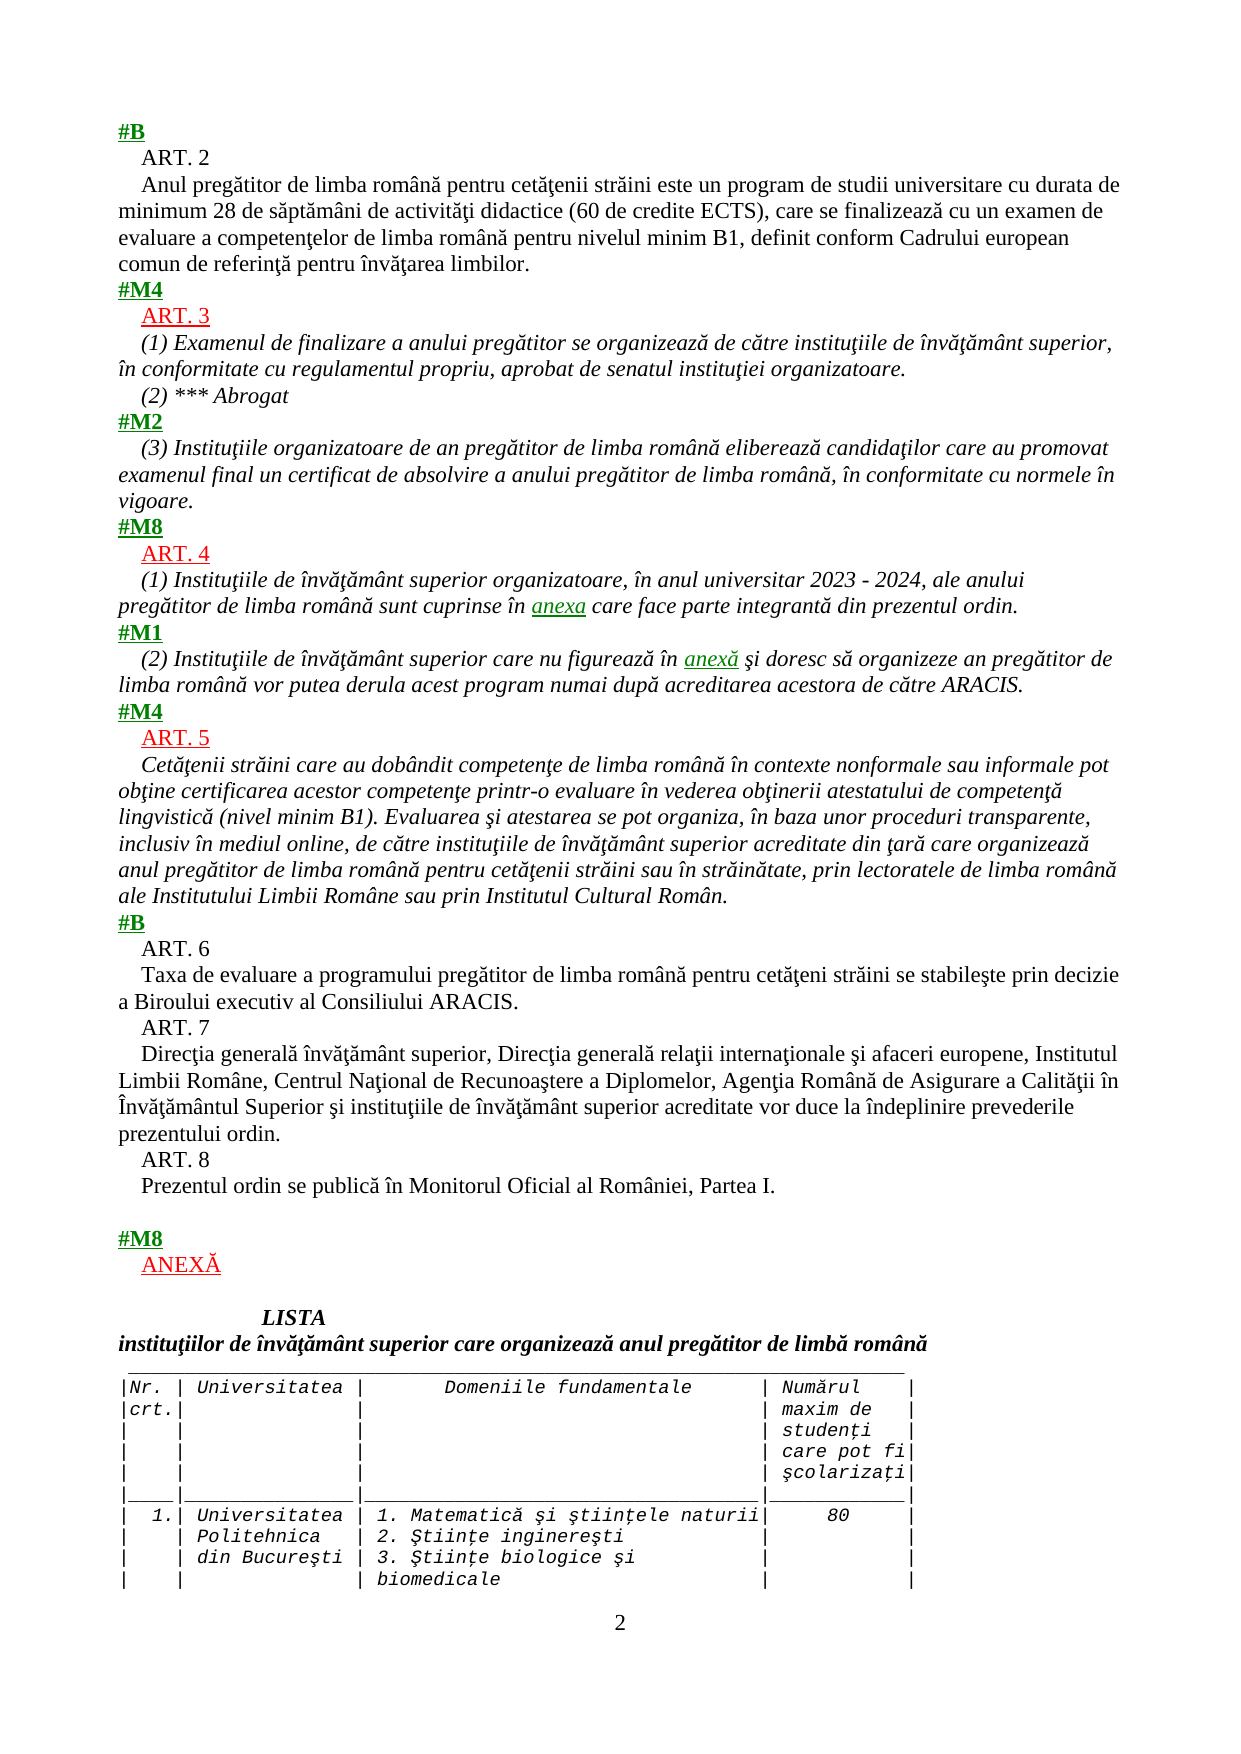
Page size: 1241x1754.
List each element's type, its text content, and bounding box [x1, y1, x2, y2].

text ANEXĂ [118, 1251, 1122, 1278]
text instituţiilor de învăţământ superior care organizează anul pregătitor de limbă română [118, 1330, 1122, 1357]
text #M1 [118, 619, 1122, 645]
text ART. 5 [118, 724, 1122, 751]
text | | Politehnica | 2. Ştiinţe inginereşti | | [118, 1527, 1122, 1548]
text | | | | care pot fi| [118, 1442, 1122, 1463]
text #M4 [118, 698, 1122, 724]
text | | | biomedicale | | [118, 1569, 1122, 1591]
text Anul pregătitor de limba română pentru cetăţenii străini este un program de studii universitare cu durata de minimum 28 de săptămâni de activităţi didactice (60 de credite ECTS), care se finalizează cu un examen de evaluare a competenţelor de limba română pentru nivelul minim B1, definit conform Cadrului european comun de referinţă pentru învăţarea limbilor. [118, 171, 1122, 276]
text | | | | şcolarizaţi| [118, 1463, 1122, 1484]
text ART. 2 [118, 144, 1122, 171]
text ART. 4 [118, 540, 1122, 566]
text #M8 [118, 1225, 1122, 1251]
text #M4 [118, 276, 1122, 303]
text (2) *** Abrogat [118, 382, 1122, 408]
text #B [118, 118, 1122, 144]
text | | | | studenţi | [118, 1421, 1122, 1442]
text LISTA [118, 1304, 1122, 1330]
text (1) Examenul de finalizare a anului pregătitor se organizează de către instituţiile de învăţământ superior, în conformitate cu regulamentul propriu, aprobat de senatul instituţiei organizatoare. [118, 329, 1122, 382]
text Direcţia generală învăţământ superior, Direcţia generală relaţii internaţionale şi afaceri europene, Institutul Limbii Române, Centrul Naţional de Recunoaştere a Diplomelor, Agenţia Română de Asigurare a Calităţii în Învăţământul Superior şi instituţiile de învăţământ superior acreditate vor duce la îndeplinire prevederile prezentului ordin. [118, 1041, 1122, 1146]
text Prezentul ordin se publică în Monitorul Oficial al României, Partea I. [118, 1172, 1122, 1199]
text Taxa de evaluare a programului pregătitor de limba română pentru cetăţeni străini se stabileşte prin decizie a Biroului executiv al Consiliului ARACIS. [118, 961, 1122, 1014]
text ART. 7 [118, 1014, 1122, 1041]
text #M2 [118, 408, 1122, 434]
text Cetăţenii străini care au dobândit competenţe de limba română în contexte nonformale sau informale pot obţine certificarea acestor competenţe printr-o evaluare în vederea obţinerii atestatului de competenţă lingvistică (nivel minim B1). Evaluarea şi atestarea se pot organiza, în baza unor proceduri transparente, inclusiv în mediul online, de către instituţiile de învăţământ superior acreditate din ţară care organizează anul pregătitor de limba română pentru cetăţenii străini sau în străinătate, prin lectoratele de limba română ale Institutului Limbii Române sau prin Institutul Cultural Român. [118, 751, 1122, 909]
text #M8 [118, 513, 1122, 540]
text ART. 6 [118, 935, 1122, 961]
text #B [118, 909, 1122, 935]
text ART. 3 [118, 303, 1122, 329]
text _____________________________________________________________________ [118, 1357, 1122, 1378]
text | 1.| Universitatea | 1. Matematică şi ştiinţele naturii| 80 | [118, 1506, 1122, 1527]
text ART. 8 [118, 1146, 1122, 1172]
text (2) Instituţiile de învăţământ superior care nu figurează în anexă şi doresc să organizeze an pregătitor de limba română vor putea derula acest program numai după acreditarea acestora de către ARACIS. [118, 645, 1122, 698]
text |____|_______________|___________________________________|____________| [118, 1484, 1122, 1506]
text (1) Instituţiile de învăţământ superior organizatoare, în anul universitar 2023 - 2024, ale anului pregătitor de limba română sunt cuprinse în anexa care face parte integrantă din prezentul ordin. [118, 566, 1122, 619]
text (3) Instituţiile organizatoare de an pregătitor de limba română eliberează candidaţilor care au promovat examenul final un certificat de absolvire a anului pregătitor de limba română, în conformitate cu normele în vigoare. [118, 434, 1122, 513]
text |crt.| | | maxim de | [118, 1399, 1122, 1421]
text |Nr. | Universitatea | Domeniile fundamentale | Numărul | [118, 1378, 1122, 1399]
text | | din Bucureşti | 3. Ştiinţe biologice şi | | [118, 1548, 1122, 1569]
